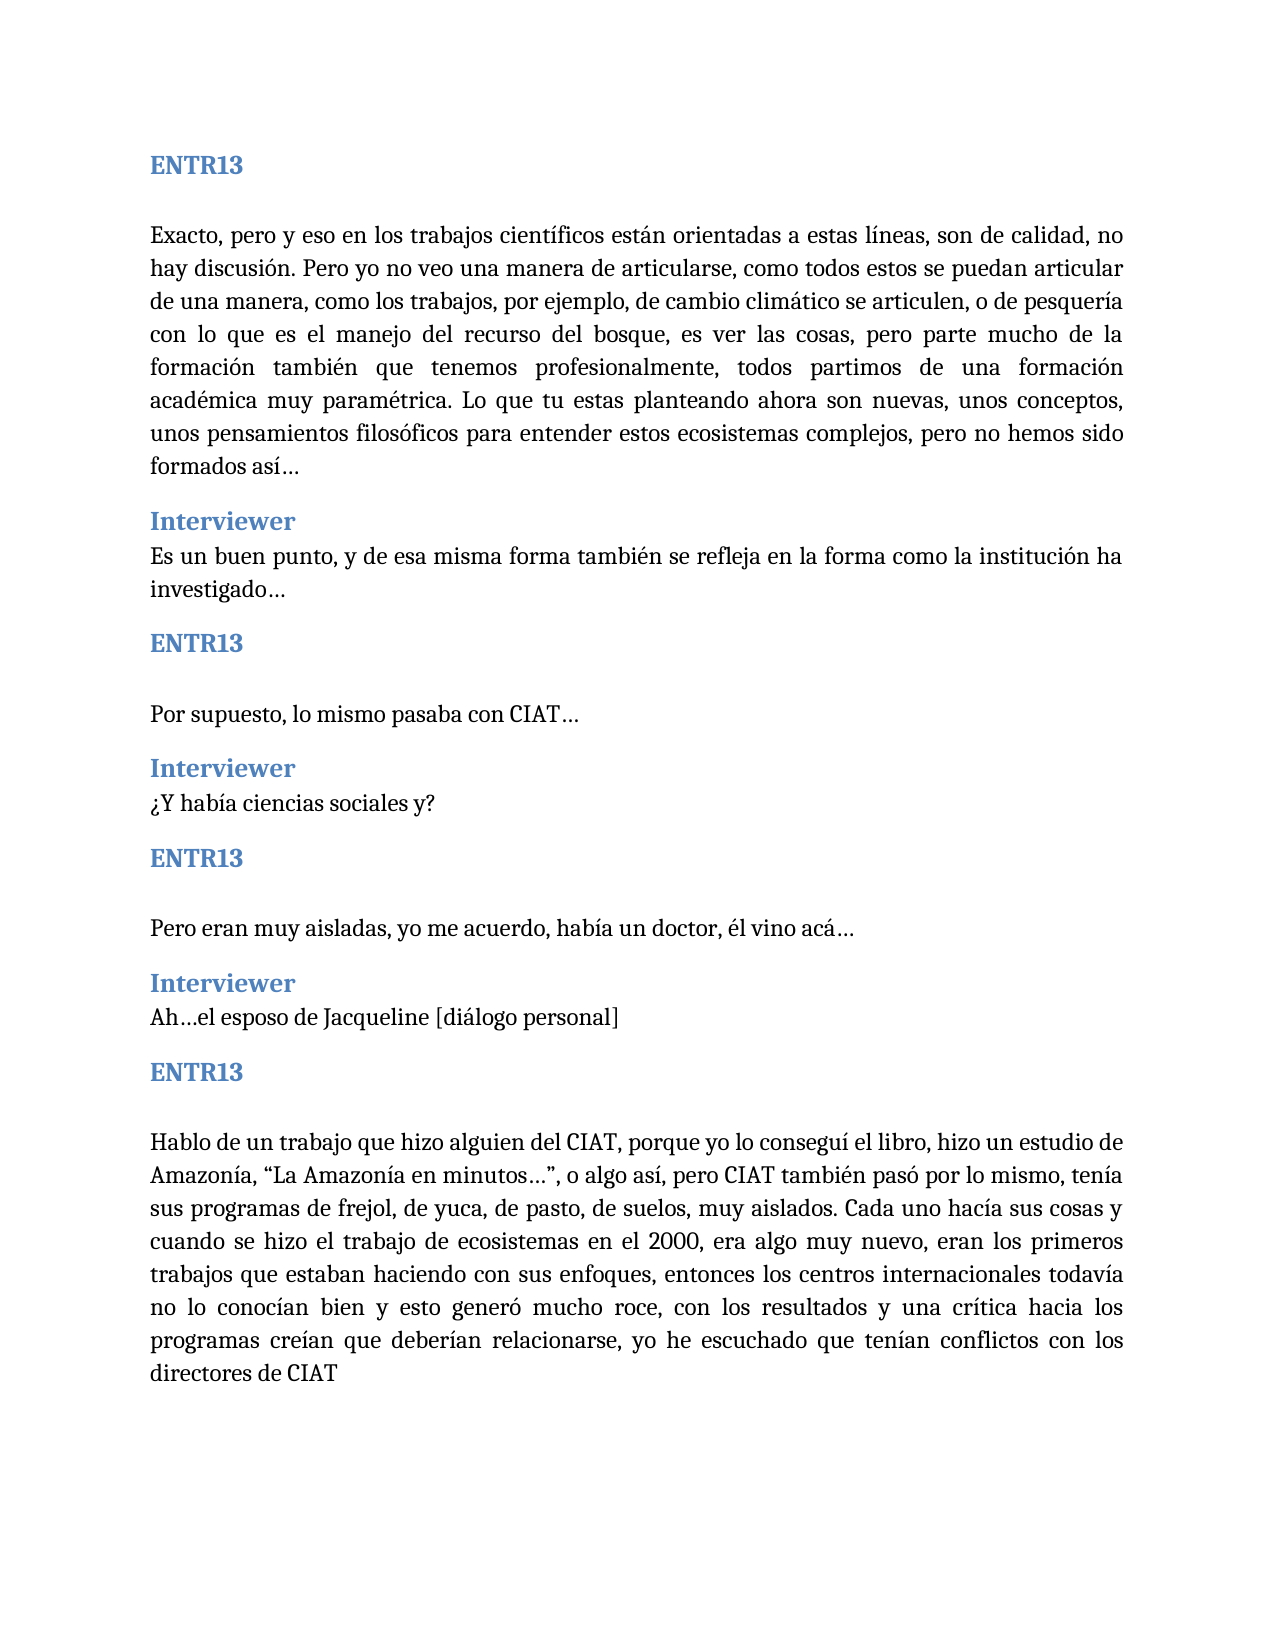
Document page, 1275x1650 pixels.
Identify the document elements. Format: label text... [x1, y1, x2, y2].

text Interviewer ¿Y había ciencias sociales y? [150, 753, 1125, 818]
text ENTR13 Exacto, pero y eso en los trabajos científicos están orientadas a estas líneas, son de calidad, no hay discusión. Pero yo no veo una manera de articularse, como todos estos se puedan articular de una manera, como los trabajos, por ejemplo, de cambio climático se articulen, o de pesquería con lo que es el manejo del recurso del bosque, es ver las cosas, pero parte mucho de la formación también que tenemos profesionalmente, todos partimos de una formación académica muy paramétrica. Lo que tu estas planteando ahora son nuevas, unos conceptos, unos pensamientos filosóficos para entender estos ecosistemas complejos, pero no hemos sido formados así… [150, 150, 1125, 481]
text Interviewer Ah…el esposo de Jacqueline [diálogo personal] [150, 968, 1125, 1032]
text Interviewer Es un buen punto, y de esa misma forma también se refleja en la forma como la institución ha investigado… [150, 506, 1125, 603]
text ENTR13 Pero eran muy aisladas, yo me acuerdo, había un doctor, él vino acá… [150, 843, 1125, 943]
text ENTR13 Por supuesto, lo mismo pasaba con CIAT… [150, 628, 1125, 728]
text ENTR13 Hablo de un trabajo que hizo alguien del CIAT, porque yo lo conseguí el libro, hizo un estudio de Amazonía, “La Amazonía en minutos…”, o algo así, pero CIAT también pasó por lo mismo, tenía sus programas de frejol, de yuca, de pasto, de suelos, muy aislados. Cada uno hacía sus cosas y cuando se hizo el trabajo de ecosistemas en el 2000, era algo muy nuevo, eran los primeros trabajos que estaban haciendo con sus enfoques, entonces los centros internacionales todavía no lo conocían bien y esto generó mucho roce, con los resultados y una crítica hacia los programas creían que deberían relacionarse, yo he escuchado que tenían conflictos con los directores de CIAT [150, 1057, 1125, 1388]
